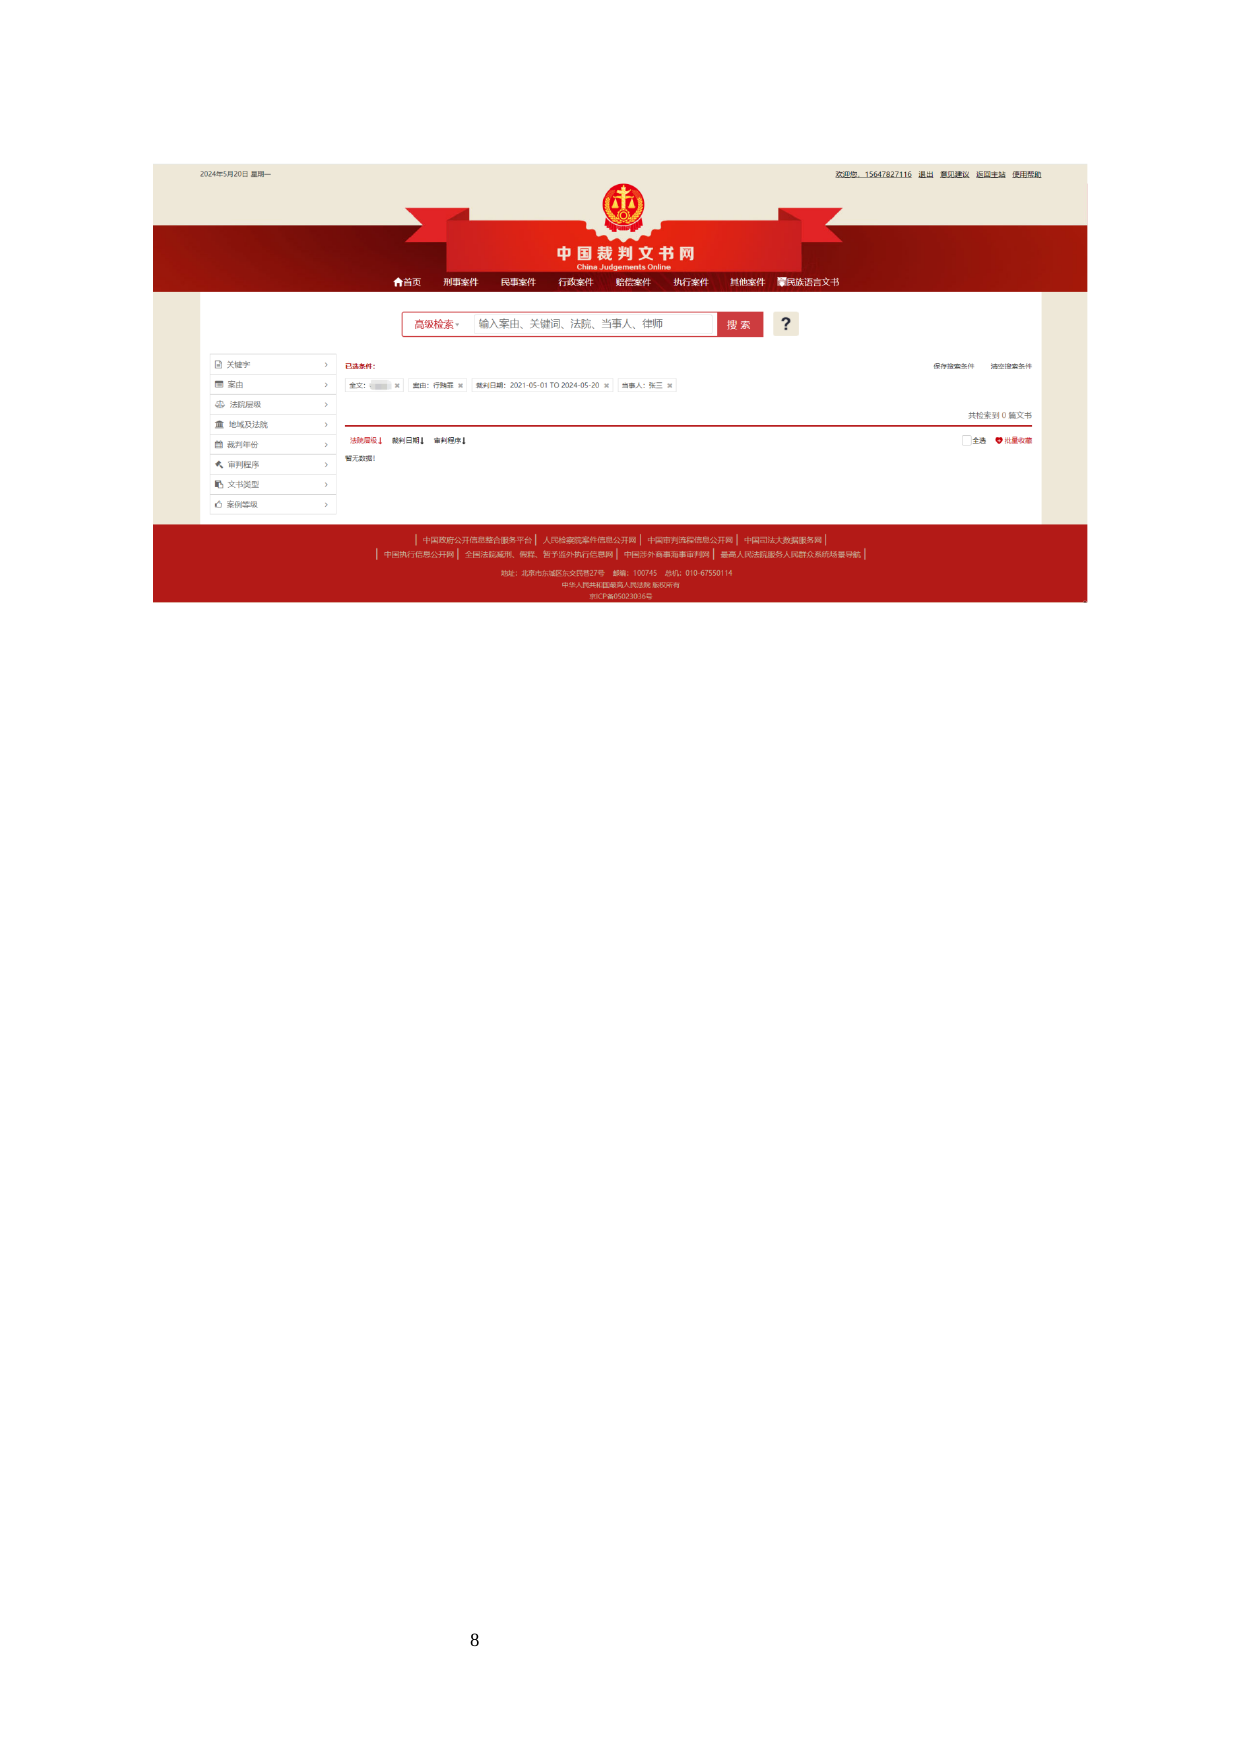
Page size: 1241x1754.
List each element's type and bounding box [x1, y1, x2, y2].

picture [153, 162, 1088, 603]
